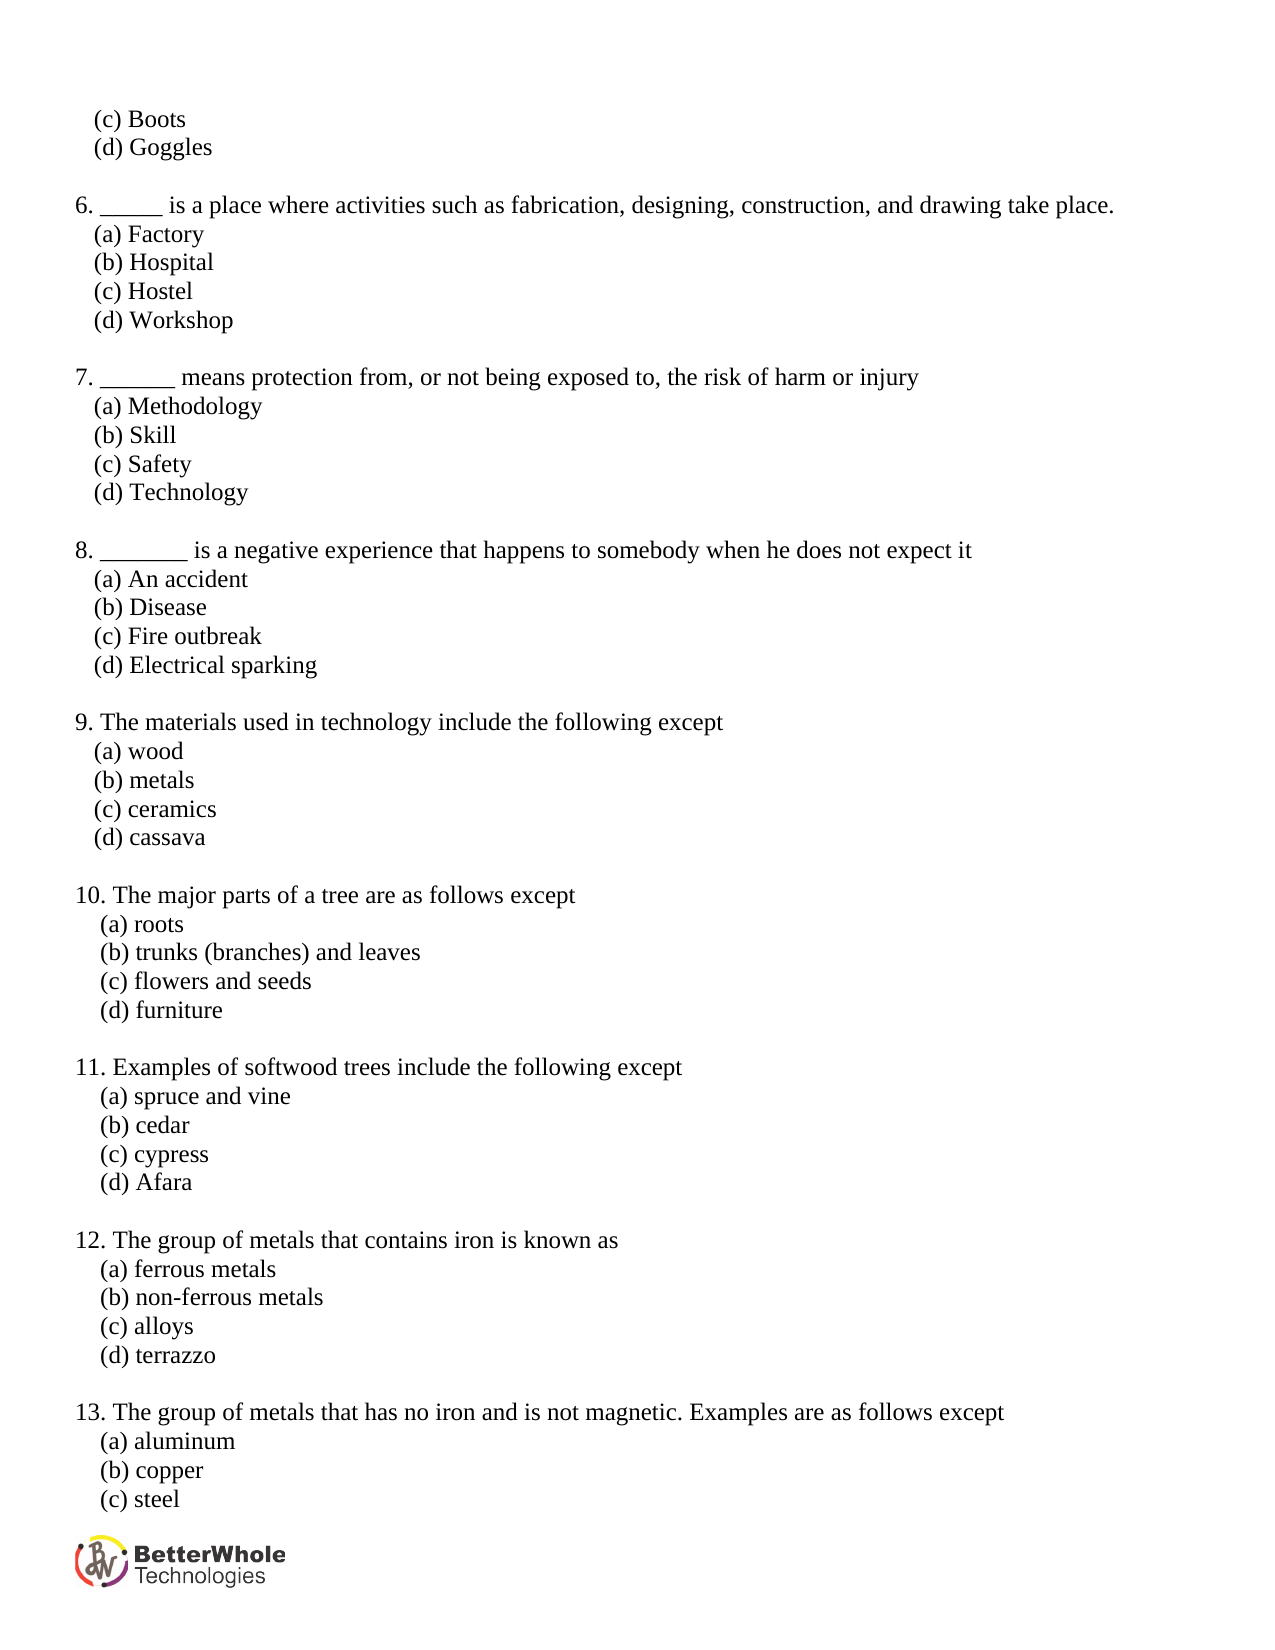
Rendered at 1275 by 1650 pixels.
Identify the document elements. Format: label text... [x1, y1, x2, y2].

text 12. The group of metals that contains iron is known as [75, 1225, 1200, 1254]
picture [75, 1535, 285, 1588]
text (d) Afara [75, 1167, 1200, 1196]
text (c) Fire outbreak [75, 621, 1200, 650]
text (c) Safety [75, 449, 1200, 477]
text (a) roots [75, 909, 1200, 937]
text (d) furniture [75, 995, 1200, 1024]
text (b) copper [75, 1455, 1200, 1484]
text (d) cassava [75, 822, 1200, 851]
text (d) Electrical sparking [75, 650, 1200, 679]
text 8. _______ is a negative experience that happens to somebody when he does not expect it [75, 535, 1200, 564]
text (d) Goggles [75, 132, 1200, 161]
text 13. The group of metals that has no iron and is not magnetic. Examples are as follows except [75, 1397, 1200, 1426]
text (b) metals [75, 765, 1200, 794]
text (a) ferrous metals [75, 1254, 1200, 1282]
text (c) Hostel [75, 276, 1200, 305]
text (a) Methodology [75, 391, 1200, 420]
text (b) Disease [75, 592, 1200, 621]
text (b) Hospital [75, 247, 1200, 276]
text (d) terrazzo [75, 1340, 1200, 1369]
text (a) wood [75, 736, 1200, 765]
text (c) cypress [75, 1139, 1200, 1167]
text (a) aluminum [75, 1426, 1200, 1455]
text 7. ______ means protection from, or not being exposed to, the risk of harm or injury [75, 362, 1200, 391]
text (b) Skill [75, 420, 1200, 449]
text (a) Factory [75, 219, 1200, 247]
text 11. Examples of softwood trees include the following except [75, 1052, 1200, 1081]
text (d) Workshop [75, 305, 1200, 334]
text (b) cedar [75, 1110, 1200, 1139]
text 6. _____ is a place where activities such as fabrication, designing, construction, and drawing take place. [75, 190, 1200, 219]
text (b) non-ferrous metals [75, 1282, 1200, 1311]
text (c) alloys [75, 1311, 1200, 1340]
text (c) Boots [75, 104, 1200, 132]
text (b) trunks (branches) and leaves [75, 937, 1200, 966]
text (a) An accident [75, 564, 1200, 592]
text 9. The materials used in technology include the following except [75, 707, 1200, 736]
text (c) flowers and seeds [75, 966, 1200, 995]
text (c) steel [75, 1484, 1200, 1512]
text (c) ceramics [75, 794, 1200, 822]
text (d) Technology [75, 477, 1200, 506]
text 10. The major parts of a tree are as follows except [75, 880, 1200, 909]
text (a) spruce and vine [75, 1081, 1200, 1110]
